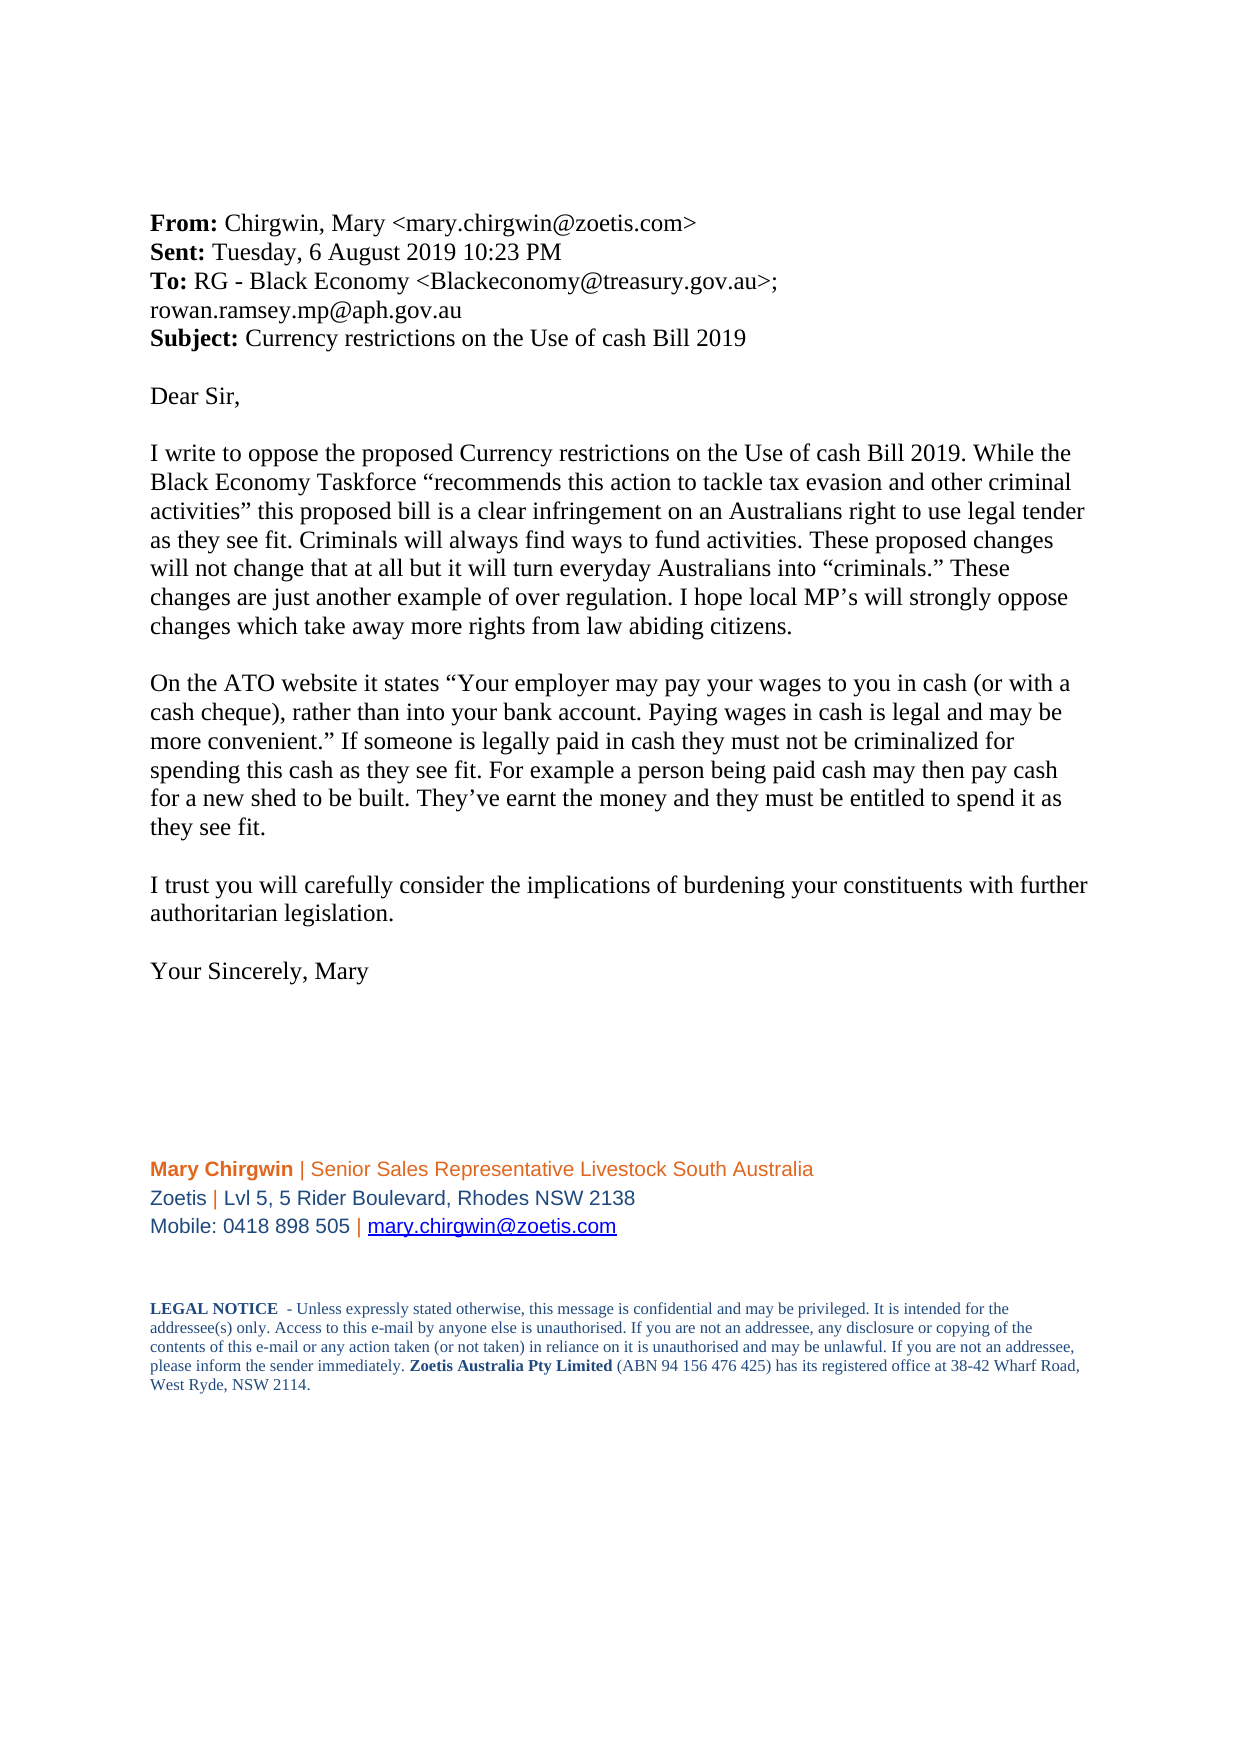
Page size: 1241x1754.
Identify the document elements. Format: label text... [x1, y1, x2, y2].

text I write to oppose the proposed Currency restrictions on the Use of cash Bill 2019. While the Black Economy Taskforce “recommends this action to tackle tax evasion and other criminal activities” this proposed bill is a clear infringement on an Australians right to use legal tender as they see fit. Criminals will always find ways to fund activities. These proposed changes will not change that at all but it will turn everyday Australians into “criminals.” These changes are just another example of over regulation. I hope local MP’s will strongly oppose changes which take away more rights from law abiding citizens. [150, 438, 1090, 640]
text LEGAL NOTICE - Unless expressly stated otherwise, this message is confidential and may be privileged. It is intended for the addressee(s) only. Access to this e-mail by anyone else is unauthorised. If you are not an addressee, any disclosure or copying of the contents of this e-mail or any action taken (or not taken) in reliance on it is unauthorised and may be unlawful. If you are not an addressee, please inform the sender immediately. Zoetis Australia Pty Limited (ABN 94 156 476 425) has its registered office at 38-42 Wharf Road, West Ryde, NSW 2114. [150, 1298, 1090, 1394]
text Zoetis | Lvl 5, 5 Rider Boulevard, Rhodes NSW 2138 [150, 1185, 1090, 1209]
text On the ATO website it states “Your employer may pay your wages to you in cash (or with a cash cheque), rather than into your bank account. Paying wages in cash is legal and may be more convenient.” If someone is legally paid in cash they must not be criminalized for spending this cash as they see fit. For example a person being paid cash may then pay cash for a new shed to be built. They’ve earnt the money and they must be entitled to spend it as they see fit. [150, 668, 1090, 841]
text Mobile: 0418 898 505 | mary.chirgwin@zoetis.com [150, 1213, 1090, 1237]
text Your Sincerely, Mary [150, 956, 1090, 985]
text I trust you will carefully consider the implications of burdening your constituents with further authoritarian legislation. [150, 870, 1090, 927]
text From: Chirgwin, Mary <mary.chirgwin@zoetis.com> Sent: Tuesday, 6 August 2019 10:23 PM To: RG - Black Economy <Blackeconomy@treasury.gov.au>; rowan.ramsey.mp@aph.gov.au Subject: Currency restrictions on the Use of cash Bill 2019 [150, 208, 1090, 352]
text Mary Chirgwin | Senior Sales Representative Livestock South Australia [150, 1157, 1090, 1181]
text Dear Sir, [150, 381, 1090, 410]
